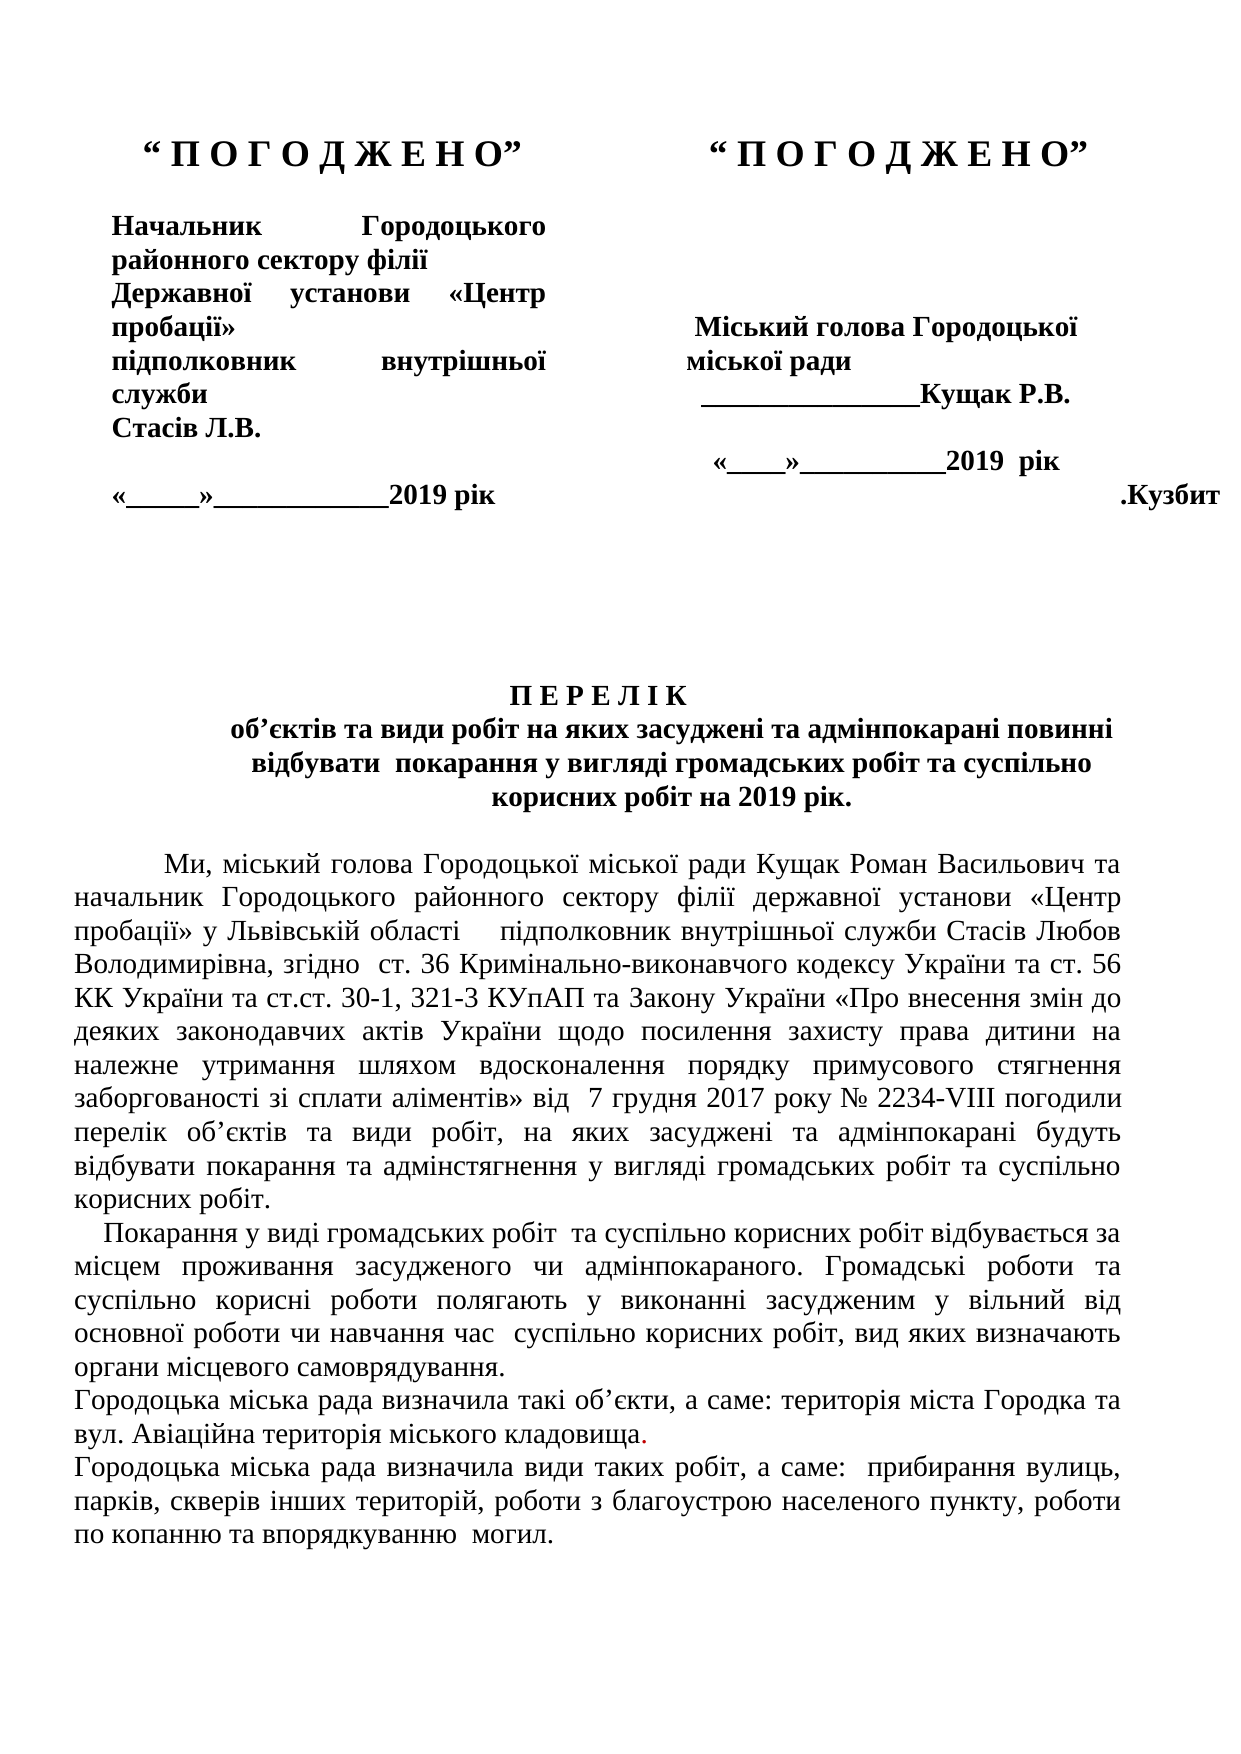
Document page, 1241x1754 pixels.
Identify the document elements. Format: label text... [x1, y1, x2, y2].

text “ П О Г О Д Ж Е Н О” [74, 132, 591, 175]
text Городоцька міська рада визначила види таких робіт, а саме: прибирання вулиць, парків, скверів інших територій, роботи з благоустрою населеного пункту, роботи по копанню та впорядкуванню могил. [74, 1449, 1122, 1550]
text _______________Кущак Р.В. [650, 376, 1122, 410]
text Державної установи «Центр пробації» [111, 276, 546, 343]
text Городоцька міська рада визначила такі об’єкти, а саме: територія міста Городка та вул. Авіаційна територія міського кладовища. [74, 1382, 1122, 1449]
text Міський голова Городоцької [650, 309, 1122, 343]
text Покарання у виді громадських робіт та суспільно корисних робіт відбувається за місцем проживання засудженого чи адмінпокараного. Громадські роботи та суспільно корисні роботи полягають у виконанні засудженим у вільний від основної роботи чи навчання час суспільно корисних робіт, вид яких визначають органи місцевого самоврядування. [74, 1215, 1122, 1382]
text підполковник внутрішньої служби Стасів Л.В. [111, 343, 546, 443]
text .Кузбит [1120, 477, 1240, 510]
text Ми, міський голова Городоцької міської ради Кущак Роман Васильович та начальник Городоцького районного сектору філії державної установи «Центр пробації» у Львівській області підполковник внутрішньої служби Стасів Любов Володимирівна, згідно ст. 36 Кримінально-виконавчого кодексу України та ст. 56 КК України та ст.ст. 30-1, 321-3 КУпАП та Закону України «Про внесення змін до деяких законодавчих актів України щодо посилення захисту права дитини на належне утримання шляхом вдосконалення порядку примусового стягнення заборгованості зі сплати аліментів» від 7 грудня 2017 року № 2234-VIII погодили перелік об’єктів та види робіт, на яких засуджені та адмінпокарані будуть відбувати покарання та адмінстягнення у вигляді громадських робіт та суспільно корисних робіт. [74, 846, 1122, 1215]
text «_____»____________2019 рік [111, 477, 546, 510]
text об’єктів та види робіт на яких засуджені та адмінпокарані повинні відбувати покарання у вигляді громадських робіт та суспільно корисних робіт на 2019 рік. [221, 712, 1122, 812]
text П Е Р Е Л І К [74, 678, 1122, 712]
text “ П О Г О Д Ж Е Н О” [709, 132, 1122, 175]
text «____»__________2019 рік [650, 443, 1122, 477]
text Начальник Городоцького районного сектору філії [111, 208, 546, 276]
text міської ради [650, 343, 1122, 376]
